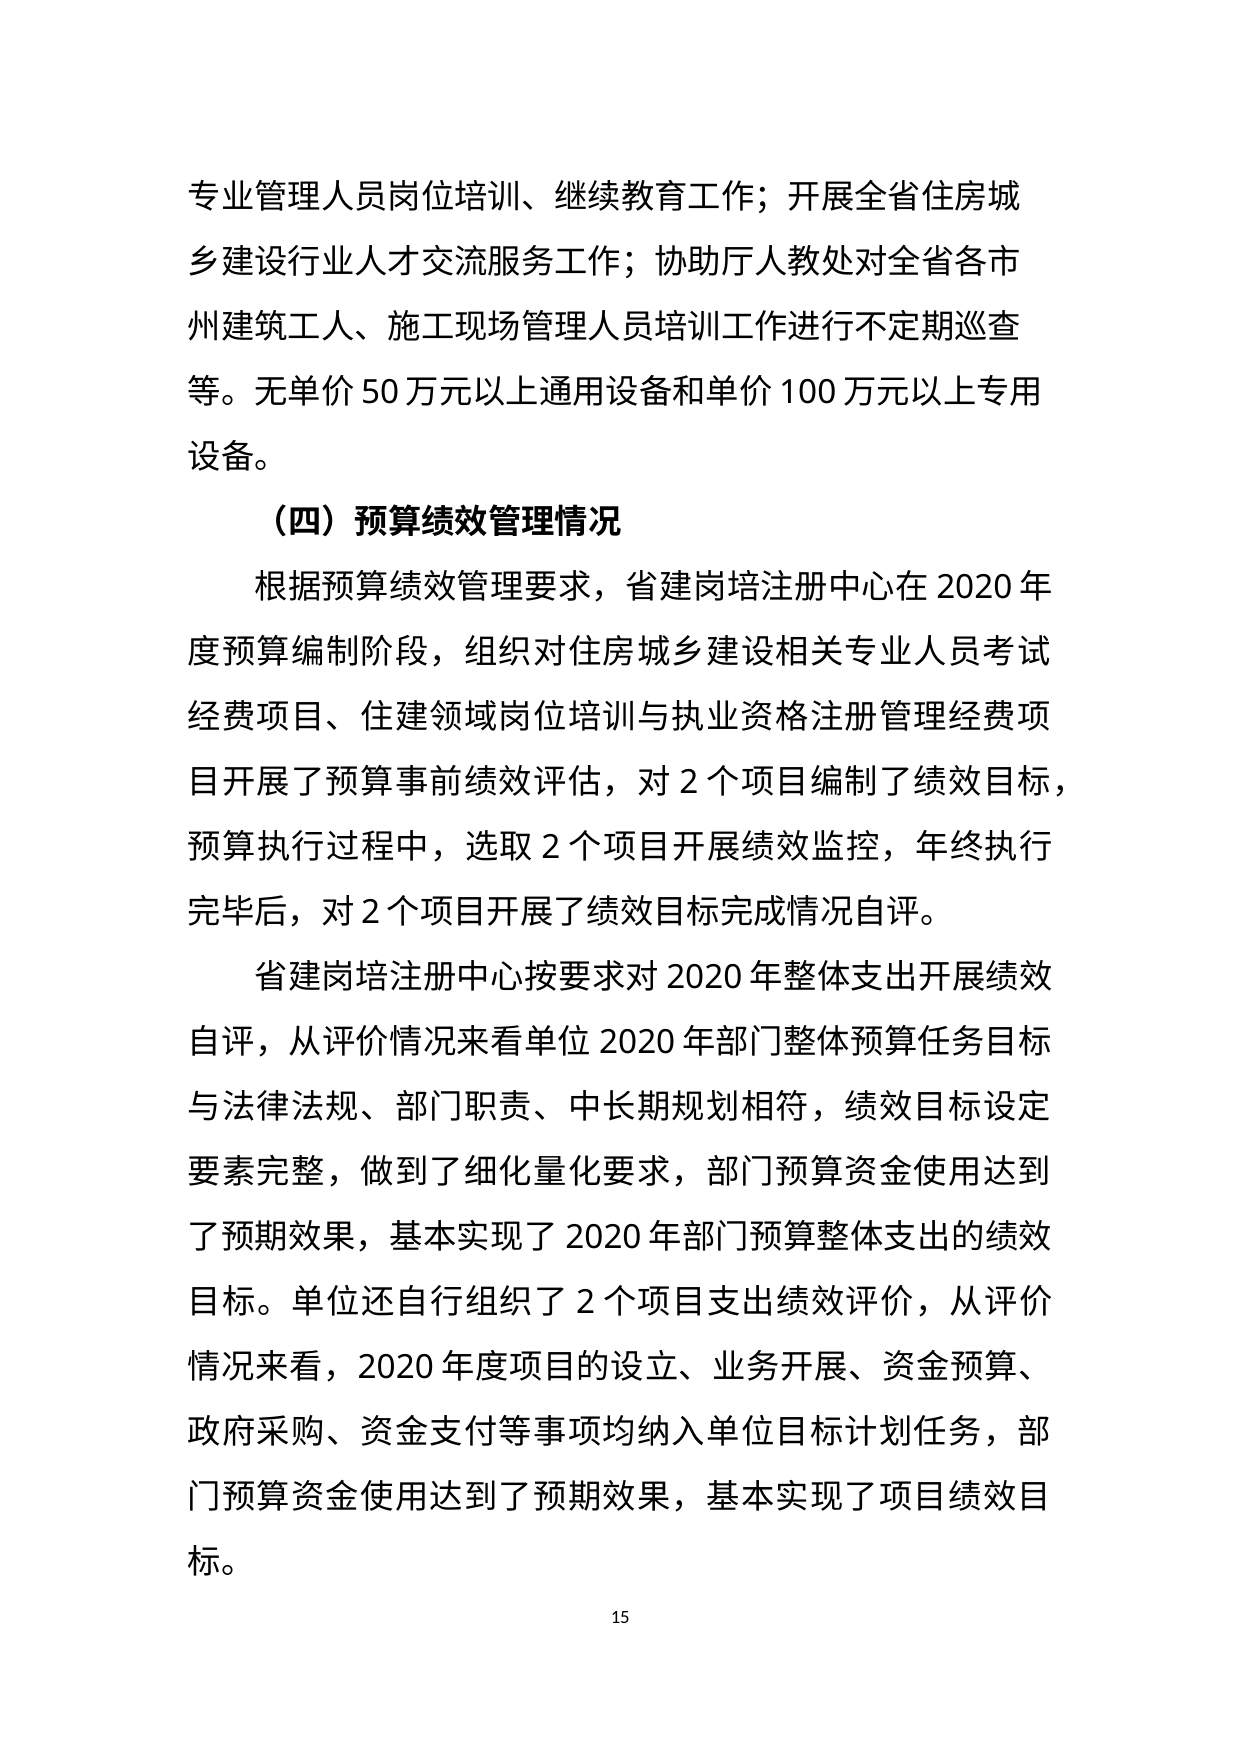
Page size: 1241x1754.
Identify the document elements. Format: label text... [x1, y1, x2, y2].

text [187, 162, 1053, 487]
text 省建岗培注册中心按要求对2020年整体支出开展绩效自评，从评价情况来看单位2020年部门整体预算任务目标与法律法规、部门职责、中长期规划相符，绩效目标设定要素完整，做到了细化量化要求，部门预算资金使用达到了预期效果，基本实现了2020年部门预算整体支出的绩效目标。单位还自行组织了2个项目支出绩效评价，从评价情况来看，2020年度项目的设立、业务开展、资金预算、政府采购、资金支付等事项均纳入单位目标计划任务，部门预算资金使用达到了预期效果，基本实现了项目绩效目标。 [187, 942, 1053, 1592]
text 根据预算绩效管理要求，省建岗培注册中心在2020年度预算编制阶段，组织对住房城乡建设相关专业人员考试经费项目、住建领域岗位培训与执业资格注册管理经费项目开展了预算事前绩效评估，对2个项目编制了绩效目标，预算执行过程中，选取2个项目开展绩效监控，年终执行完毕后，对2个项目开展了绩效目标完成情况自评。 [187, 552, 1053, 942]
text （四）预算绩效管理情况 [187, 487, 1053, 552]
